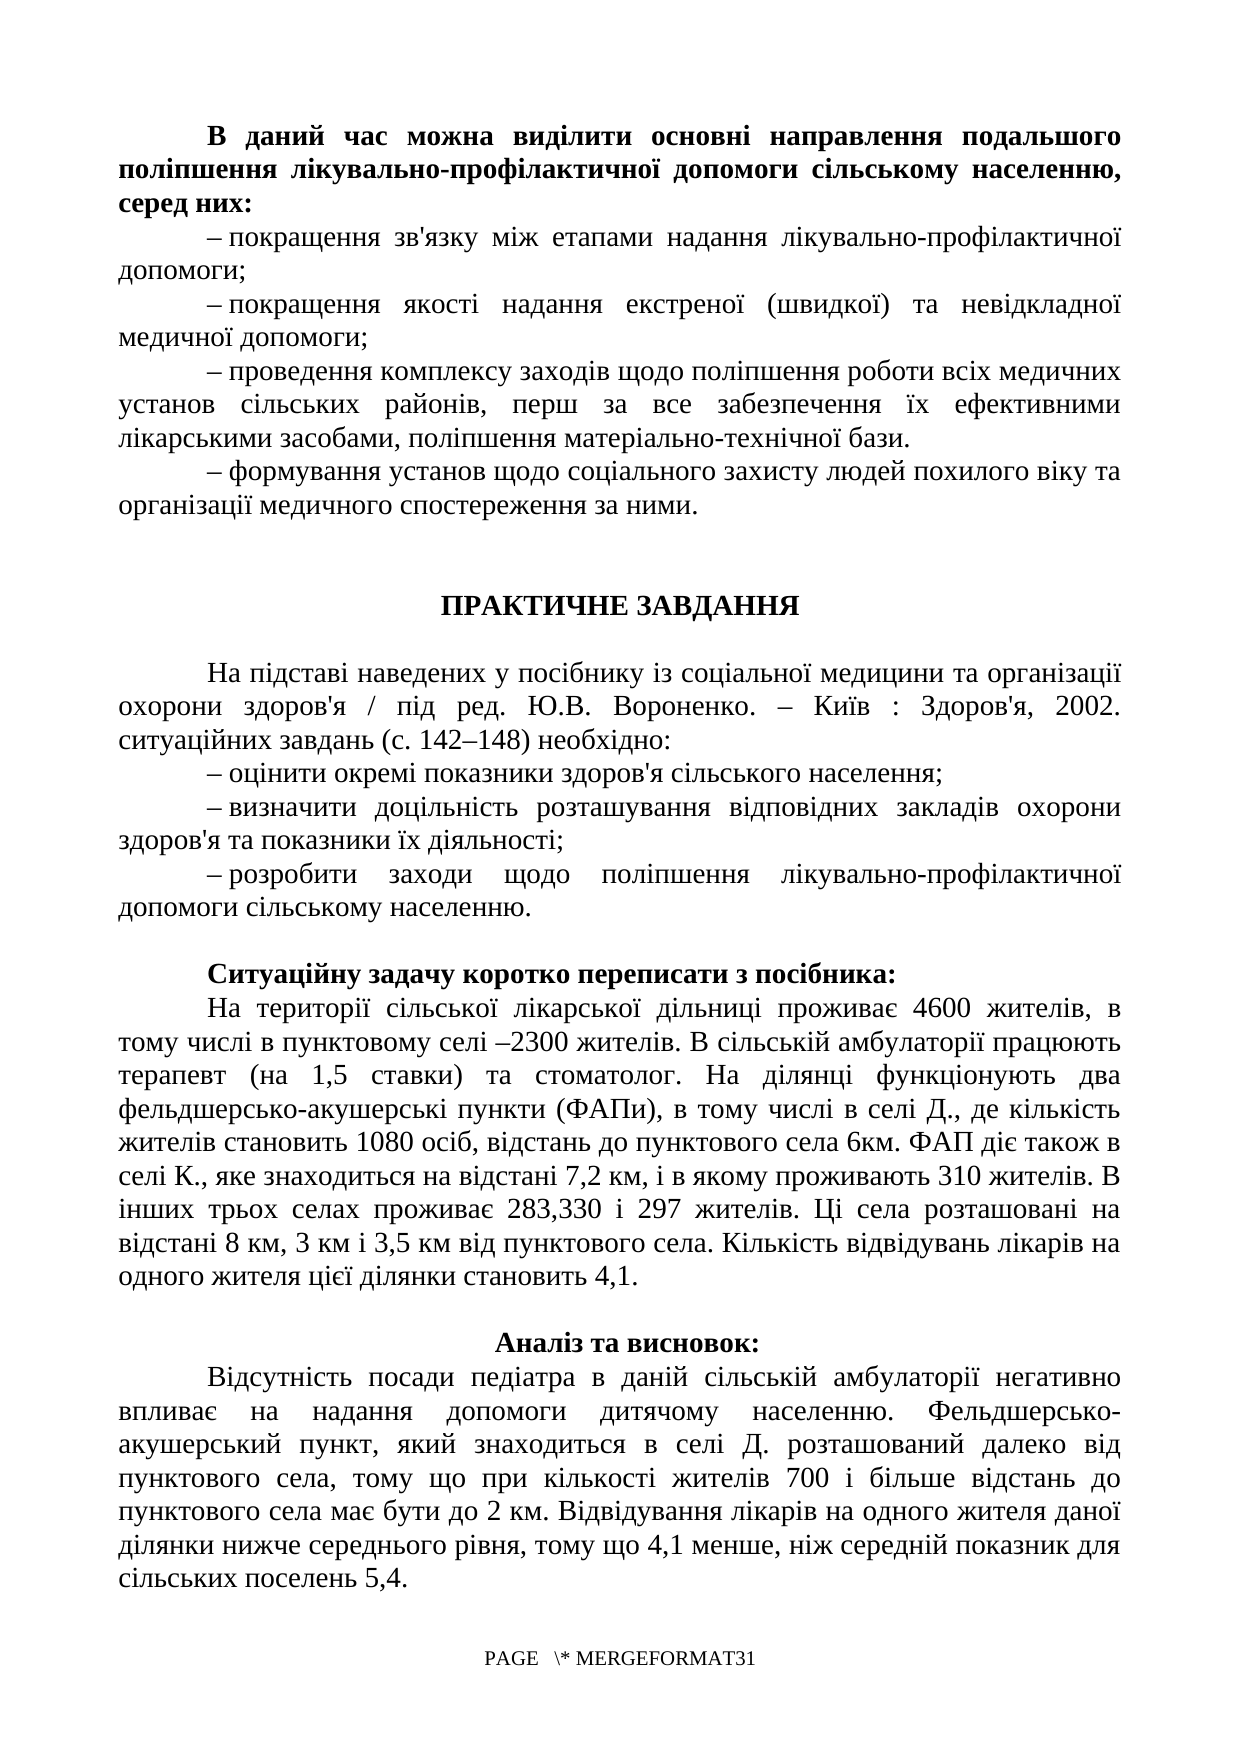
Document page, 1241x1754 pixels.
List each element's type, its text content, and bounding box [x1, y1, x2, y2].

text – покращення якості надання екстреної (швидкої) та невідкладної медичної допомоги; [118, 286, 1122, 353]
text В даний час можна виділити основні направлення подальшого поліпшення лікувально-профілактичної допомоги сільському населенню, серед них: [118, 118, 1122, 219]
text На території сільської лікарської дільниці проживає 4600 жителів, в тому числі в пунктовому селі –2300 жителів. В сільській амбулаторії працюють терапевт (на 1,5 ставки) та стоматолог. На ділянці функціонують два фельдшерсько-акушерські пункти (ФАПи), в тому числі в селі Д., де кількість жителів становить 1080 осіб, відстань до пунктового села 6км. ФАП діє також в селі К., яке знаходиться на відстані 7,2 км, і в якому проживають 310 жителів. В інших трьох селах проживає 283,330 і 297 жителів. Ці села розташовані на відстані 8 км, 3 км і 3,5 км від пунктового села. Кількість відвідувань лікарів на одного жителя цієї ділянки становить 4,1. [118, 990, 1122, 1292]
text – формування установ щодо соціального захисту людей похилого віку та організації медичного спостереження за ними. [118, 453, 1122, 521]
text – визначити доцільність розташування відповідних закладів охорони здоров'я та показники їх діяльності; [118, 789, 1122, 856]
text – проведення комплексу заходів щодо поліпшення роботи всіх медичних установ сільських районів, перш за все забезпечення їх ефективними лікарськими засобами, поліпшення матеріально-технічної бази. [118, 353, 1122, 453]
text – розробити заходи щодо поліпшення лікувально-профілактичної допомоги сільському населенню. [118, 856, 1122, 923]
text – покращення зв'язку між етапами надання лікувально-профілактичної допомоги; [118, 219, 1122, 286]
text Аналіз та висновок: [118, 1326, 1122, 1359]
text Ситуаційну задачу коротко переписати з посібника: [118, 957, 1122, 990]
text ПРАКТИЧНЕ ЗАВДАННЯ [118, 588, 1122, 621]
text Відсутність посади педіатра в даній сільській амбулаторії негативно впливає на надання допомоги дитячому населенню. Фельдшерсько-акушерський пункт, який знаходиться в селі Д. розташований далеко від пунктового села, тому що при кількості жителів 700 і більше відстань до пунктового села має бути до 2 км. Відвідування лікарів на одного жителя даної ділянки нижче середнього рівня, тому що 4,1 менше, ніж середній показник для сільських поселень 5,4. [118, 1359, 1122, 1594]
text На підставі наведених у посібнику із соціальної медицини та організації охорони здоров'я / під ред. Ю.В. Вороненко. – Київ : Здоров'я, 2002. ситуаційних завдань (с. 142–148) необхідно: [118, 655, 1122, 755]
text – оцінити окремі показники здоров'я сільського населення; [118, 755, 1122, 789]
